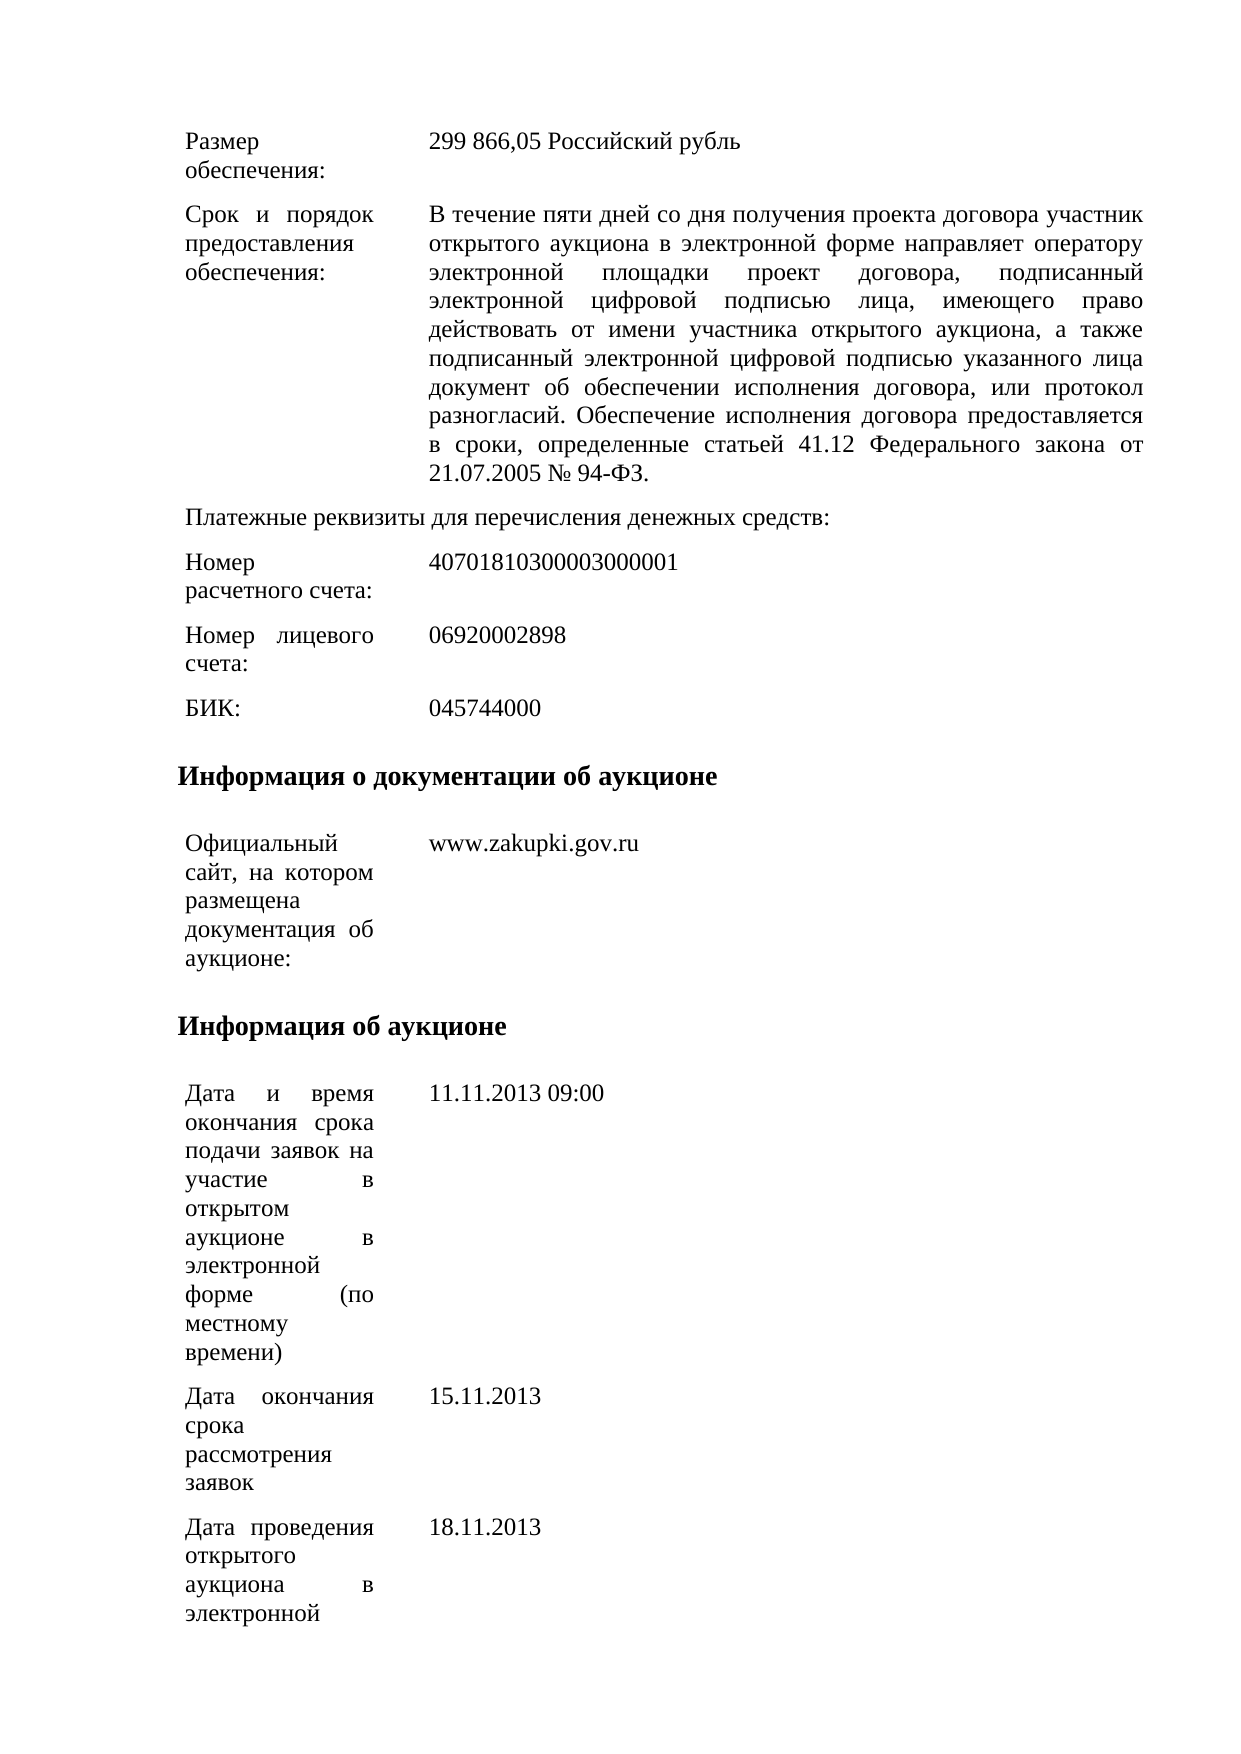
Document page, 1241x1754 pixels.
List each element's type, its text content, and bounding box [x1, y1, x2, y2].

table_cell 06920002898 [421, 612, 1152, 685]
table_cell БИК: [177, 685, 421, 729]
table_cell 15.11.2013 [421, 1373, 1152, 1504]
text Информация о документации об аукционе [177, 758, 1152, 791]
table_header www.zakupki.gov.ru [421, 820, 1152, 979]
text Информация об аукционе [177, 1009, 1152, 1041]
table_cell Номер расчетного счета: [177, 539, 421, 612]
table_header Размер обеспечения: [177, 118, 421, 191]
table_cell Срок и порядок предоставления обеспечения: [177, 191, 421, 494]
table_cell В течение пяти дней со дня получения проекта договора участник открытого аукциона в электронной форме направляет оператору электронной площадки проект договора, подписанный электронной цифровой подписью лица, имеющего право действовать от имени участника открытого аукциона, а также подписанный электронной цифровой подписью указанного лица документ об обеспечении исполнения договора, или протокол разногласий. Обеспечение исполнения договора предоставляется в сроки, определенные статьей 41.12 Федерального закона от 21.07.2005 № 94-ФЗ. [421, 191, 1152, 494]
table_cell Номер лицевого счета: [177, 612, 421, 685]
table_header Официальный сайт, на котором размещена документация об аукционе: [177, 820, 421, 979]
table_cell 18.11.2013 [421, 1504, 1152, 1634]
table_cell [177, 1504, 421, 1634]
table_cell Дата окончания срока рассмотрения заявок [177, 1373, 421, 1504]
table_header Дата и время окончания срока подачи заявок на участие в открытом аукционе в электронной форме (по местному времени) [177, 1070, 421, 1373]
table_header 299 866,05 Российский рубль [421, 118, 1152, 191]
table_cell Платежные реквизиты для перечисления денежных средств: [177, 494, 1152, 539]
table_header 11.11.2013 09:00 [421, 1070, 1152, 1373]
table_cell 40701810300003000001 [421, 539, 1152, 612]
table_cell 045744000 [421, 685, 1152, 729]
